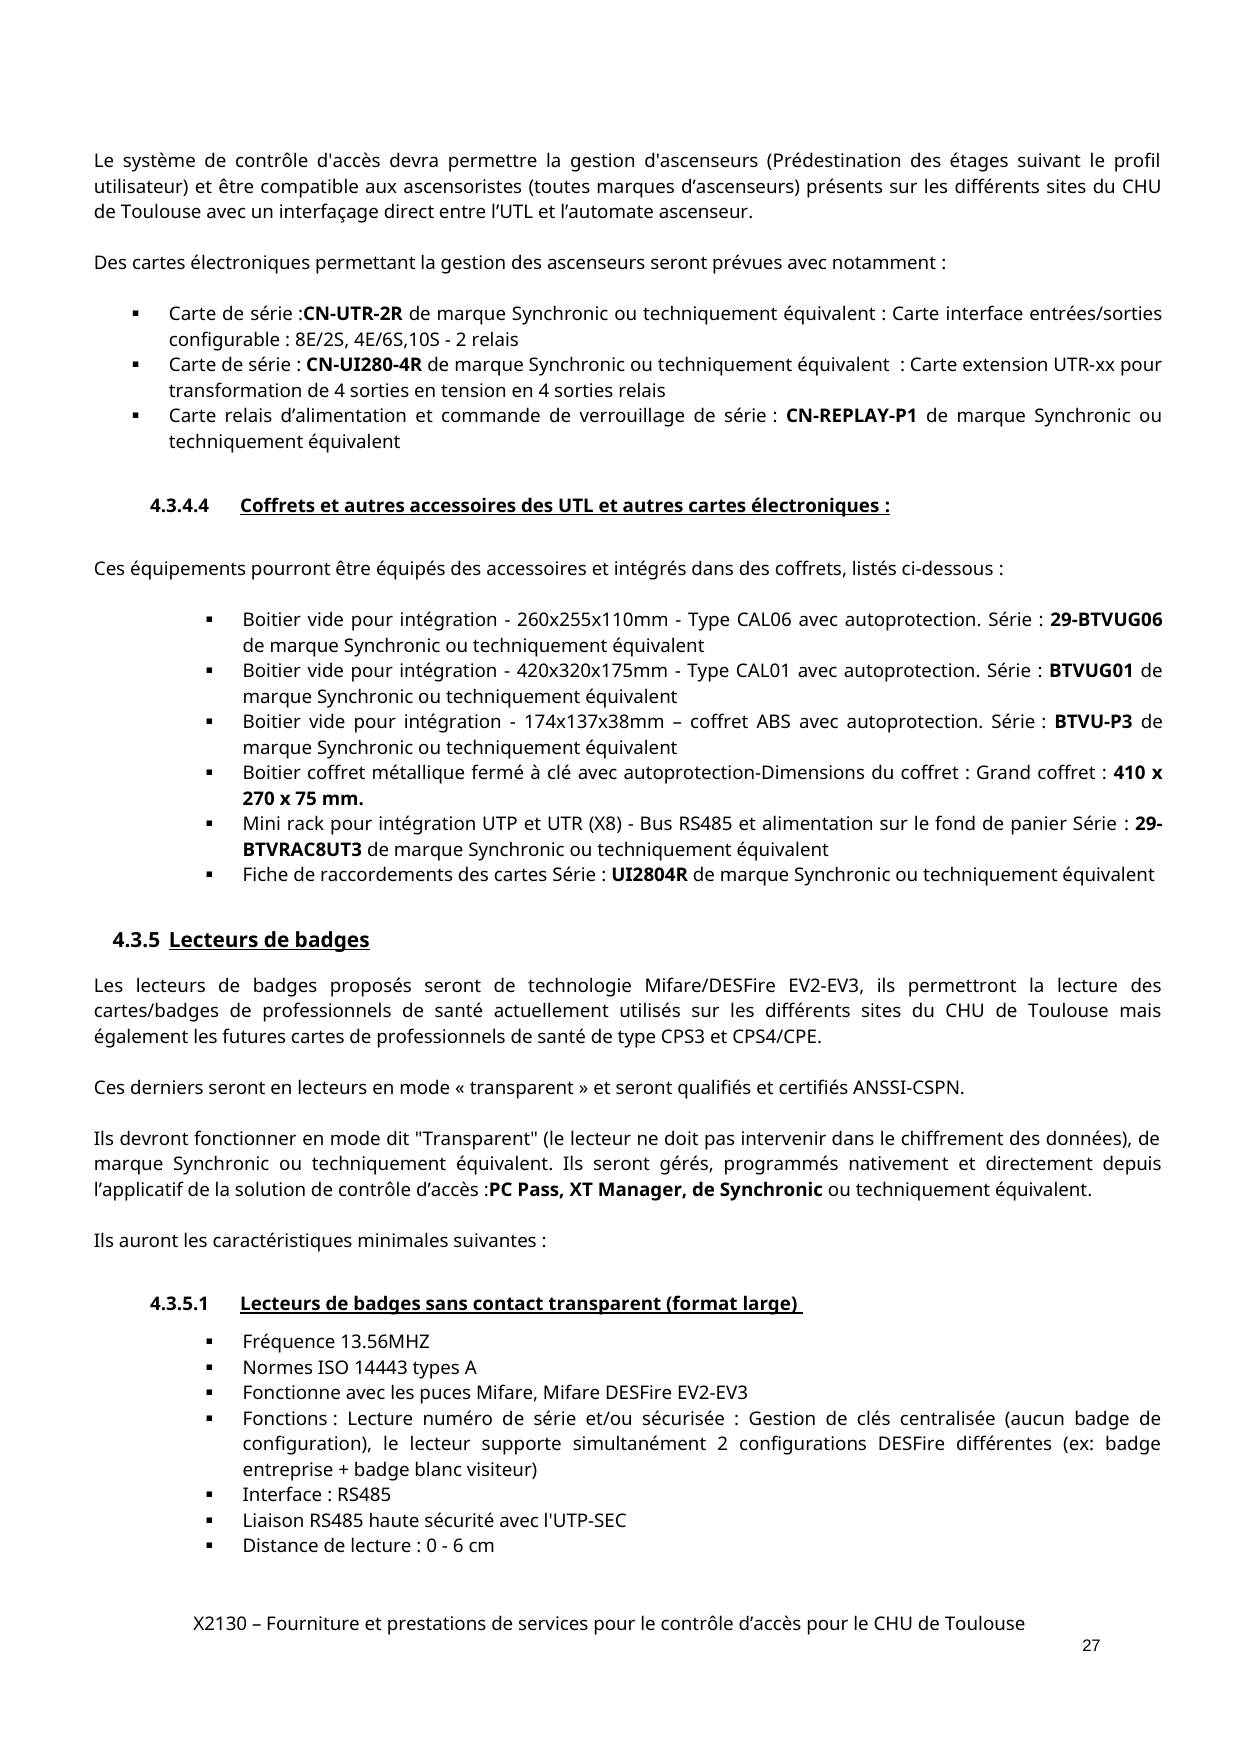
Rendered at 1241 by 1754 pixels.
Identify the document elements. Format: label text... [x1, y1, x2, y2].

text Ils devront fonctionner en mode dit "Transparent" (le lecteur ne doit pas intervenir dans le chiffrement des données), de marque Synchronic ou techniquement équivalent. Ils seront gérés, programmés nativement et directement depuis l’applicatif de la solution de contrôle d’accès :PC Pass, XT Manager, de Synchronic ou techniquement équivalent. [94, 1125, 1162, 1202]
list Boitier vide pour intégration - 260x255x110mm - Type CAL06 avec autoprotection. Série : 29-BTVUG06 de marque Synchronic ou techniquement équivalent [205, 606, 1162, 657]
list Fréquence 13.56MHZ [205, 1329, 1162, 1354]
text Ces derniers seront en lecteurs en mode « transparent » et seront qualifiés et certifiés ANSSI-CSPN. [94, 1074, 1162, 1099]
text Des cartes électroniques permettant la gestion des ascenseurs seront prévues avec notamment : [94, 250, 1162, 275]
text Le système de contrôle d'accès devra permettre la gestion d'ascenseurs (Prédestination des étages suivant le profil utilisateur) et être compatible aux ascensoristes (toutes marques d’ascenseurs) présents sur les différents sites du CHU de Toulouse avec un interfaçage direct entre l’UTL et l’automate ascenseur. [94, 148, 1162, 224]
list Carte de série :CN-UTR-2R de marque Synchronic ou techniquement équivalent : Carte interface entrées/sorties configurable : 8E/2S, 4E/6S,10S - 2 relais [131, 301, 1162, 352]
subtitle Coffrets et autres accessoires des UTL et autres cartes électroniques : [150, 492, 1162, 517]
list Distance de lecture : 0 - 6 cm [205, 1533, 1162, 1558]
text Ces équipements pourront être équipés des accessoires et intégrés dans des coffrets, listés ci-dessous : [94, 555, 1162, 581]
list Fonctions : Lecture numéro de série et/ou sécurisée : Gestion de clés centralisée (aucun badge de configuration), le lecteur supporte simultanément 2 configurations DESFire différentes (ex: badge entreprise + badge blanc visiteur) [205, 1405, 1162, 1482]
list Boitier coffret métallique fermé à clé avec autoprotection-Dimensions du coffret : Grand coffret : 410 x 270 x 75 mm. [205, 759, 1162, 811]
subtitle Lecteurs de badges [112, 925, 1162, 953]
list Mini rack pour intégration UTP et UTR (X8) - Bus RS485 et alimentation sur le fond de panier Série : 29-BTVRAC8UT3 de marque Synchronic ou techniquement équivalent [205, 811, 1162, 862]
list Boitier vide pour intégration - 420x320x175mm - Type CAL01 avec autoprotection. Série : BTVUG01 de marque Synchronic ou techniquement équivalent [205, 657, 1162, 708]
list Fonctionne avec les puces Mifare, Mifare DESFire EV2-EV3 [205, 1380, 1162, 1405]
subtitle Lecteurs de badges sans contact transparent (format large) [150, 1291, 1162, 1316]
list Carte relais d’alimentation et commande de verrouillage de série : CN-REPLAY-P1 de marque Synchronic ou techniquement équivalent [131, 403, 1162, 454]
list Fiche de raccordements des cartes Série : UI2804R de marque Synchronic ou techniquement équivalent [205, 862, 1162, 887]
list Normes ISO 14443 types A [205, 1354, 1162, 1380]
text Les lecteurs de badges proposés seront de technologie Mifare/DESFire EV2-EV3, ils permettront la lecture des cartes/badges de professionnels de santé actuellement utilisés sur les différents sites du CHU de Toulouse mais également les futures cartes de professionnels de santé de type CPS3 et CPS4/CPE. [94, 972, 1162, 1048]
list Interface : RS485 [205, 1482, 1162, 1507]
list Liaison RS485 haute sécurité avec l'UTP-SEC [205, 1507, 1162, 1533]
text Ils auront les caractéristiques minimales suivantes : [94, 1227, 1162, 1253]
list Carte de série : CN-UI280-4R de marque Synchronic ou techniquement équivalent : Carte extension UTR-xx pour transformation de 4 sorties en tension en 4 sorties relais [131, 352, 1162, 403]
list Boitier vide pour intégration - 174x137x38mm – coffret ABS avec autoprotection. Série : BTVU-P3 de marque Synchronic ou techniquement équivalent [205, 708, 1162, 759]
